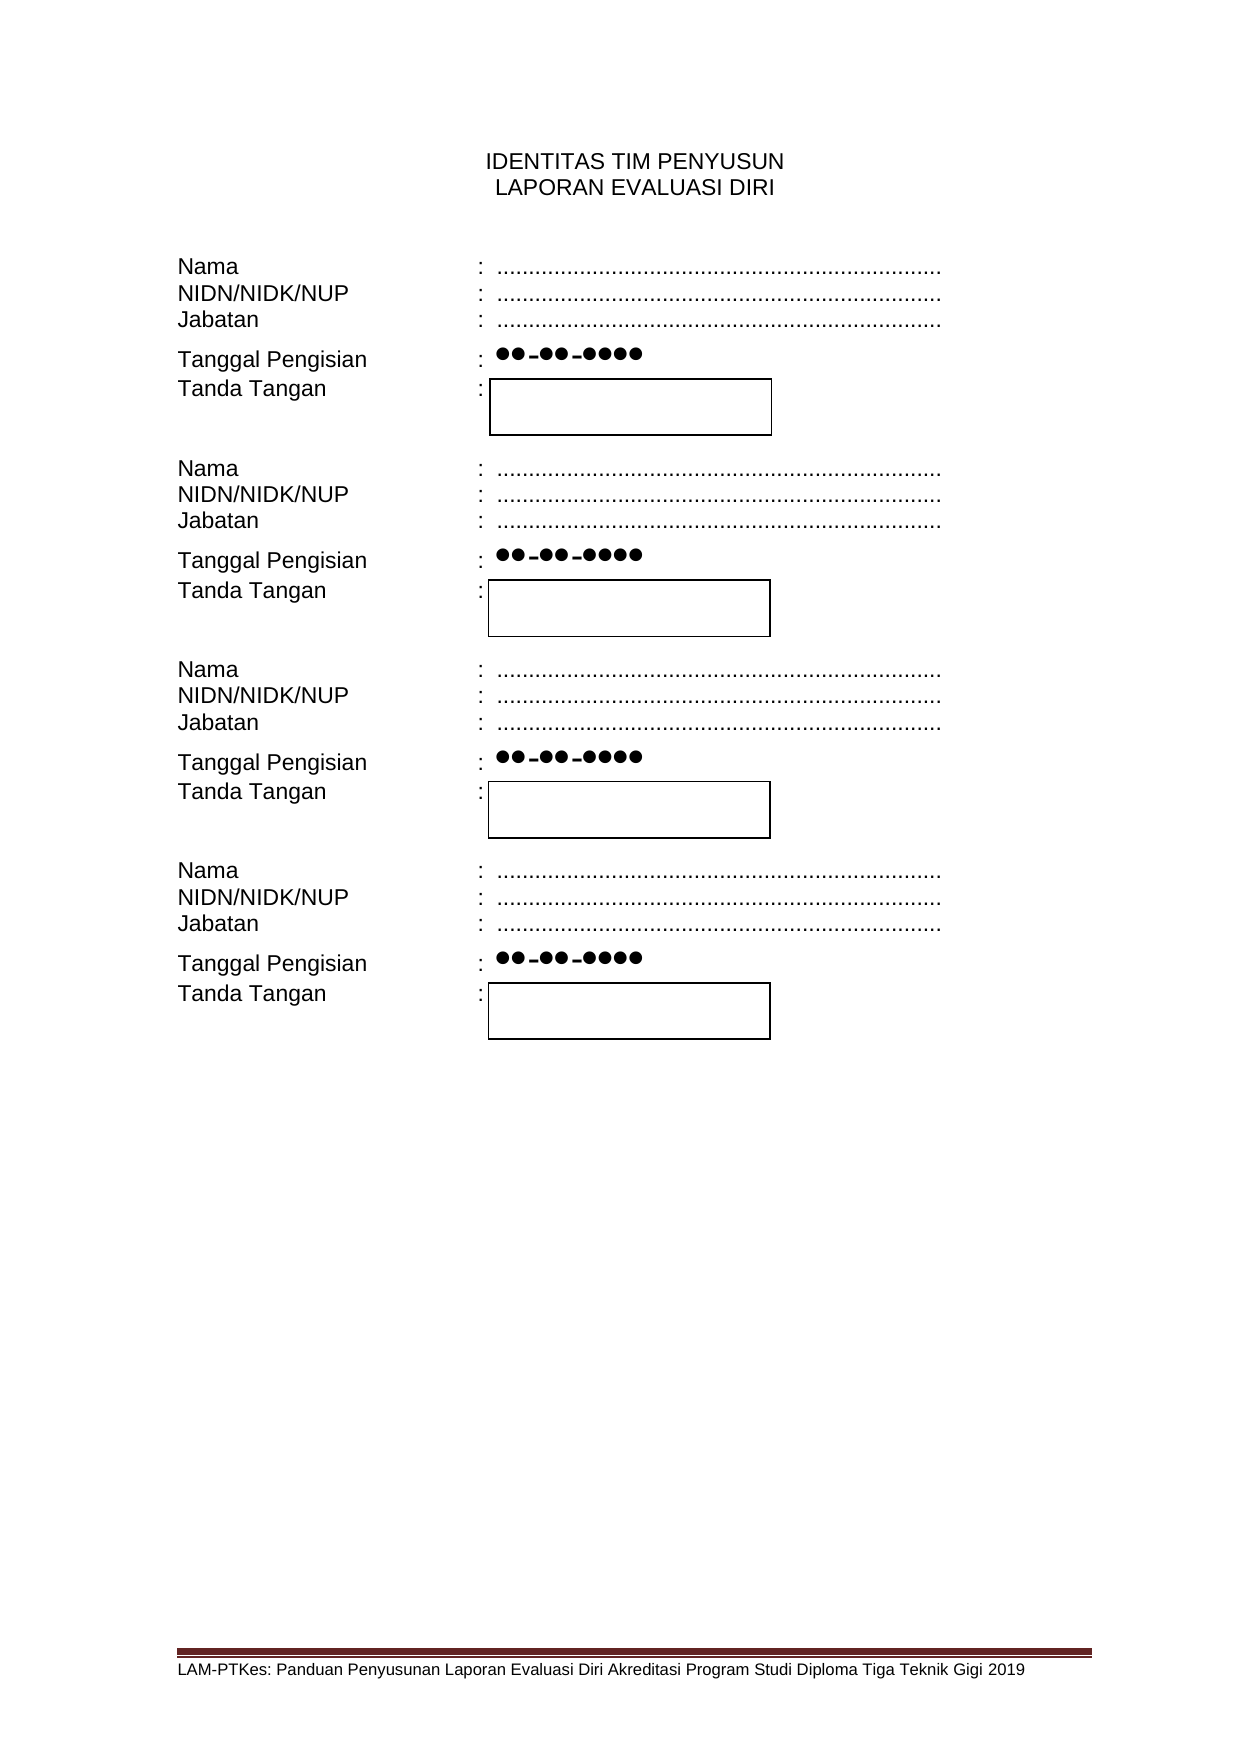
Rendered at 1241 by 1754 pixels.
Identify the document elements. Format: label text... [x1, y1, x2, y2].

text Jabatan : ...................................................................... [177, 910, 1092, 936]
text Tanda Tangan : [177, 778, 1092, 804]
text Jabatan : ...................................................................... [177, 507, 1092, 533]
text Tanggal Pengisian : -- [177, 533, 1092, 577]
text Nama : ...................................................................... [177, 656, 1092, 682]
text Tanggal Pengisian : -- [177, 735, 1092, 778]
text NIDN/NIDK/NUP : ...................................................................... [177, 883, 1092, 910]
text Tanda Tangan : [177, 577, 1092, 603]
text Tanggal Pengisian : -- [177, 936, 1092, 979]
text Jabatan : ...................................................................... [177, 708, 1092, 735]
text NIDN/NIDK/NUP : ...................................................................... [177, 481, 1092, 507]
text Nama : ...................................................................... [177, 857, 1092, 883]
text Tanggal Pengisian : -- [177, 332, 1092, 375]
text Nama : ...................................................................... [177, 454, 1092, 481]
text Jabatan : ...................................................................... [177, 306, 1092, 332]
text NIDN/NIDK/NUP : ...................................................................... [177, 279, 1092, 306]
text NIDN/NIDK/NUP : ...................................................................... [177, 682, 1092, 708]
text Tanda Tangan : [177, 979, 1092, 1006]
text IDENTITAS TIM PENYUSUN [177, 148, 1092, 174]
text Nama : ...................................................................... [177, 253, 1092, 279]
text Tanda Tangan : [177, 375, 1092, 402]
text LAPORAN EVALUASI DIRI [177, 174, 1092, 200]
